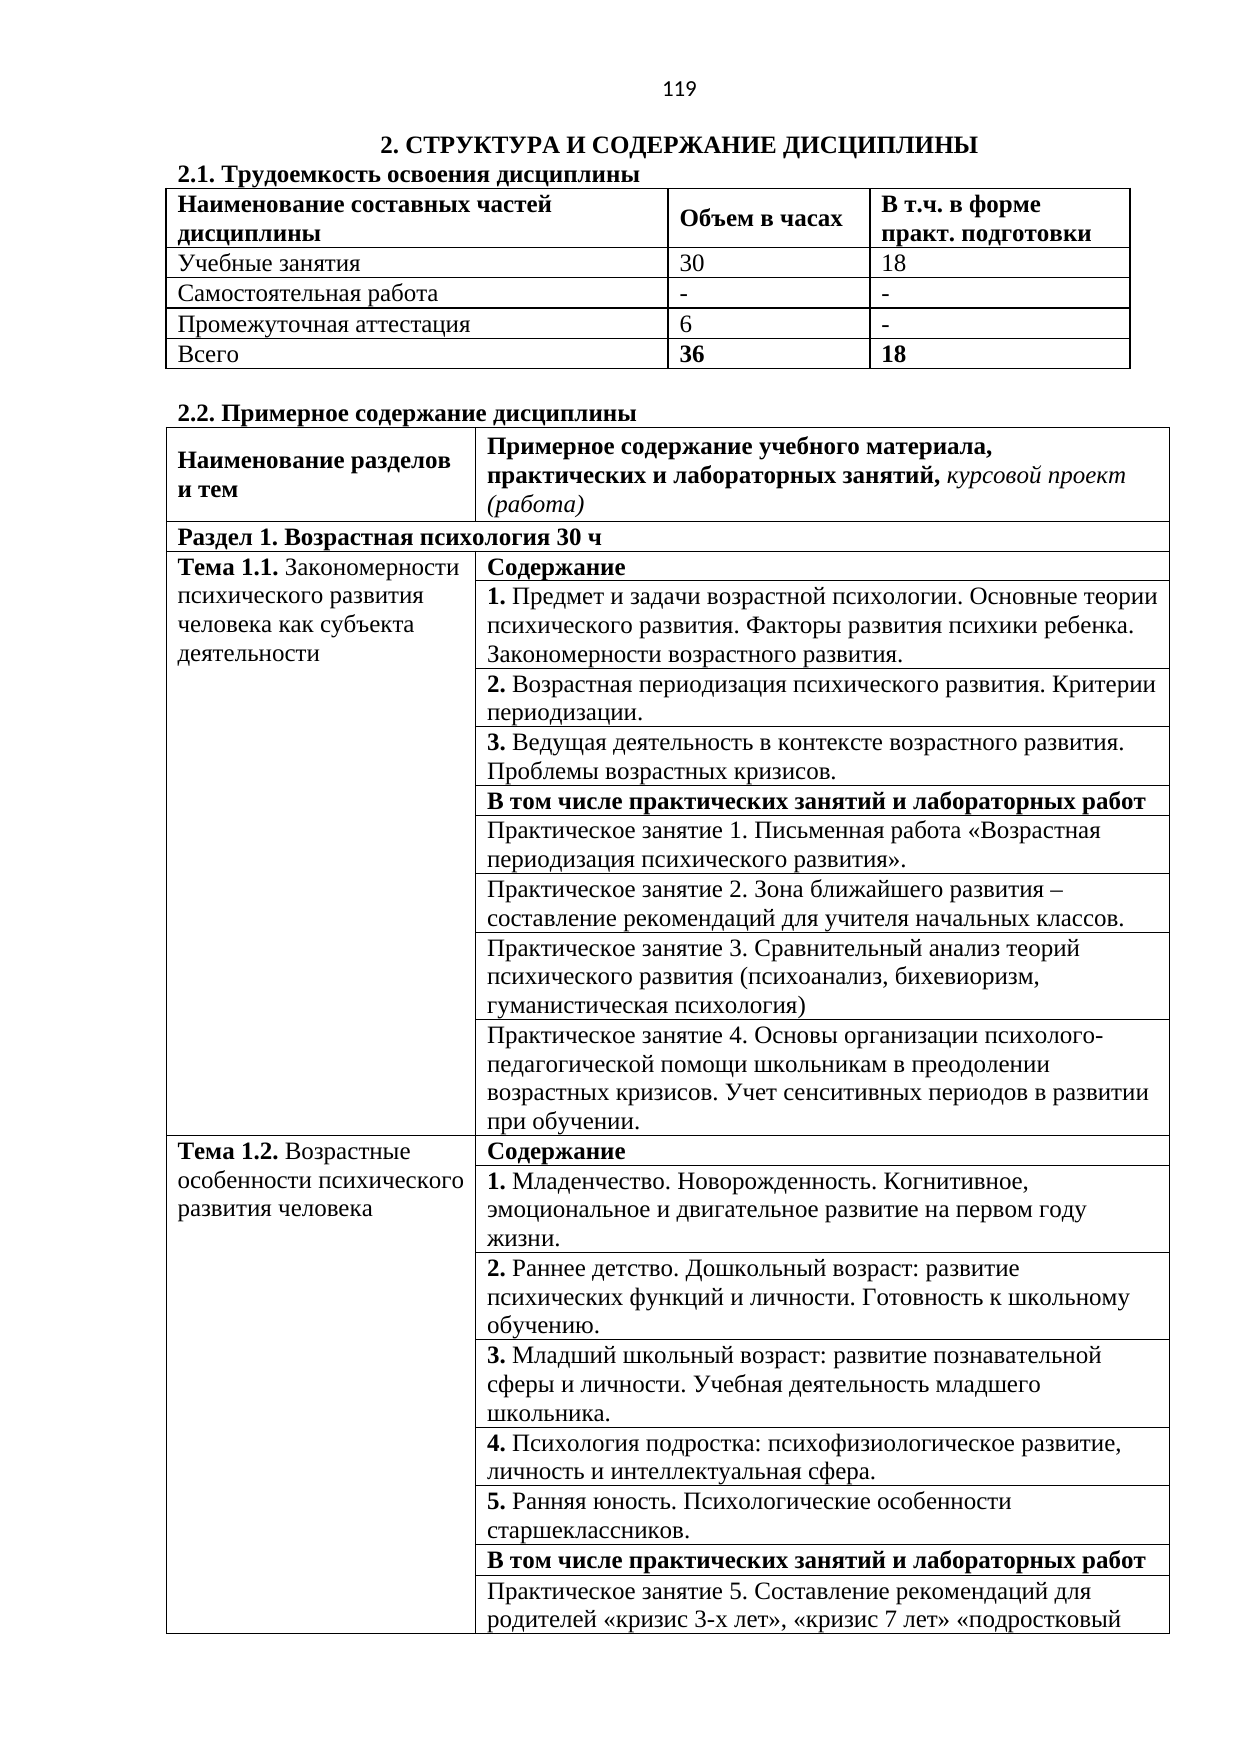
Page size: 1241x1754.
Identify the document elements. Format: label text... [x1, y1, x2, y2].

text 2.1. Трудоемкость освоения дисциплины [177, 159, 1181, 187]
table_cell Содержание [476, 1136, 1169, 1165]
table_cell - [871, 278, 1129, 307]
table_cell Учебные занятия [167, 248, 667, 277]
table_cell 1. Младенчество. Новорожденность. Когнитивное, эмоциональное и двигательное развитие на первом году жизни. [476, 1166, 1169, 1252]
table_cell 4. Психология подростка: психофизиологическое развитие, личность и интеллектуальная сфера. [476, 1428, 1169, 1485]
table_cell 18 [871, 339, 1129, 368]
table_cell 30 [669, 248, 869, 277]
table_cell Раздел 1. Возрастная психология 30 ч [167, 522, 1169, 551]
table_cell Промежуточная аттестация [167, 309, 667, 337]
table_cell 3. Ведущая деятельность в контексте возрастного развития. Проблемы возрастных кризисов. [476, 727, 1169, 785]
table_cell Всего [167, 339, 667, 368]
table_cell 6 [669, 309, 869, 337]
table_cell - [669, 278, 869, 307]
table_cell 1. Предмет и задачи возрастной психологии. Основные теории психического развития. Факторы развития психики ребенка. Закономерности возрастного развития. [476, 581, 1169, 668]
table_cell 2. Раннее детство. Дошкольный возраст: развитие психических функций и личности. Готовность к школьному обучению. [476, 1253, 1169, 1339]
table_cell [476, 1576, 1169, 1633]
table_cell Практическое занятие 4. Основы организации психолого-педагогической помощи школьникам в преодолении возрастных кризисов. Учет сенситивных периодов в развитии при обучении. [476, 1020, 1169, 1135]
table_cell В том числе практических занятий и лабораторных работ [476, 1545, 1169, 1575]
table_header В т.ч. в форме практ. подготовки [871, 189, 1129, 246]
table_cell Содержание [476, 552, 1169, 580]
table_header Наименование разделов и тем [167, 428, 475, 521]
table_cell Практическое занятие 3. Сравнительный анализ теорий психического развития (психоанализ, бихевиоризм, гуманистическая психология) [476, 933, 1169, 1019]
text 2.2. Примерное содержание дисциплины [177, 398, 1181, 427]
table_cell Самостоятельная работа [167, 278, 667, 307]
table_cell Тема 1.2. Возрастные особенности психического развития человека [167, 1136, 475, 1633]
table_cell 5. Ранняя юность. Психологические особенности старшеклассников. [476, 1486, 1169, 1544]
table_cell 3. Младший школьный возраст: развитие познавательной сферы и личности. Учебная деятельность младшего школьника. [476, 1340, 1169, 1427]
table_cell Практическое занятие 2. Зона ближайшего развития – составление рекомендаций для учителя начальных классов. [476, 874, 1169, 932]
table_cell В том числе практических занятий и лабораторных работ [476, 786, 1169, 814]
table_header Примерное содержание учебного материала, практических и лабораторных занятий, курсовой проект (работа) [476, 428, 1169, 521]
table_cell 36 [669, 339, 869, 368]
table_cell 18 [871, 248, 1129, 277]
table_header Объем в часах [669, 189, 869, 246]
text 2. СТРУКТУРА И СОДЕРЖАНИЕ ДИСЦИПЛИНЫ [177, 130, 1181, 159]
table_cell Практическое занятие 1. Письменная работа «Возрастная периодизация психического развития». [476, 816, 1169, 873]
table_cell - [871, 309, 1129, 337]
table_cell Тема 1.1. Закономерности психического развития человека как субъекта деятельности [167, 552, 475, 1135]
table_cell 2. Возрастная периодизация психического развития. Критерии периодизации. [476, 669, 1169, 726]
table_header Наименование составных частей дисциплины [167, 189, 667, 246]
